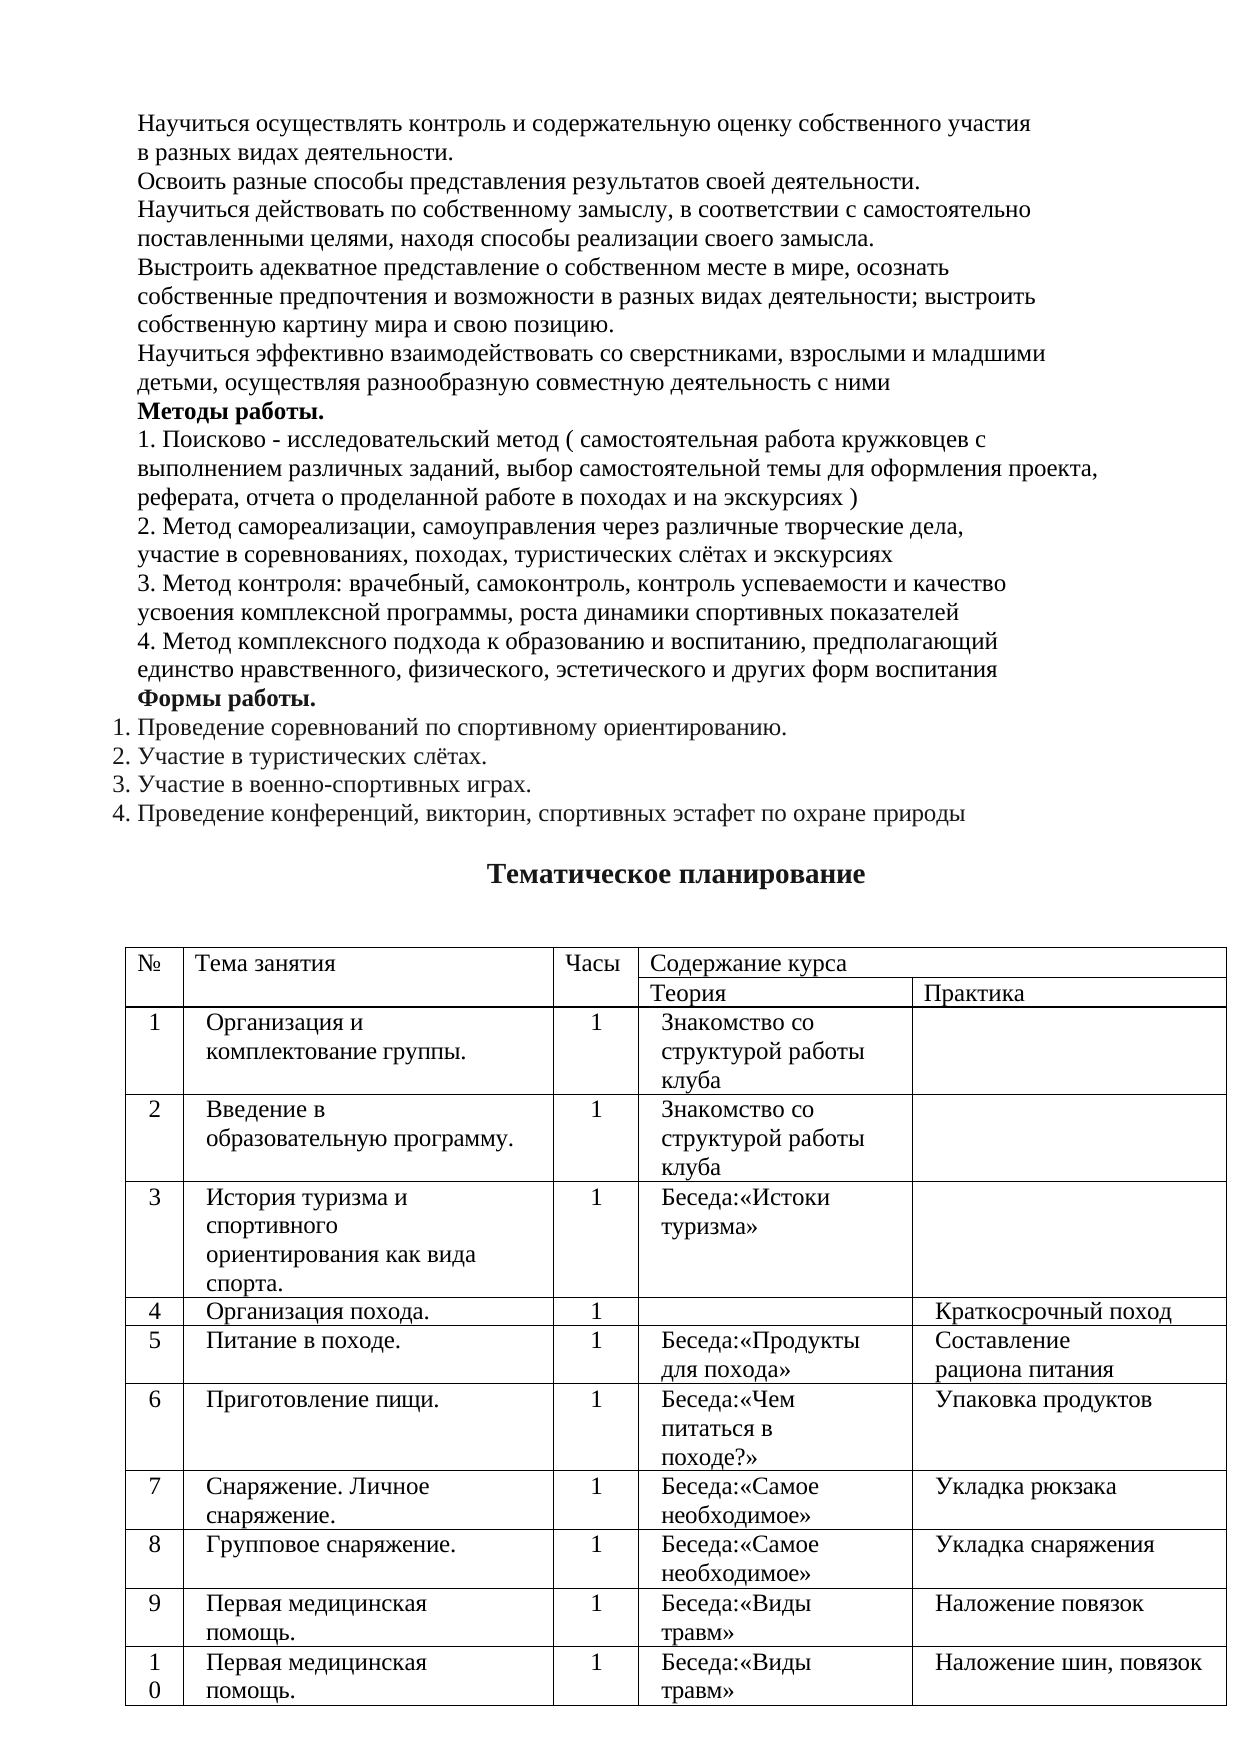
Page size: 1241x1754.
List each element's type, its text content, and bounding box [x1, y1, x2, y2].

table_header Содержание курса [639, 948, 1226, 977]
table_cell 7 [126, 1471, 183, 1529]
subtitle единство нравственного, физического, эстетического и других форм воспитания [137, 654, 1215, 683]
table_cell Укладка снаряжения [913, 1530, 1226, 1587]
table_cell [913, 1182, 1226, 1297]
table_cell 5 [126, 1326, 183, 1383]
table_cell Практика [913, 978, 1226, 1006]
table_cell 4 [126, 1298, 183, 1324]
subtitle Освоить разные способы представления результатов своей деятельности. [137, 166, 1215, 194]
subtitle реферата, отчета о проделанной работе в походах и на экскурсиях ) [137, 482, 1215, 511]
subtitle Научиться осуществлять контроль и содержательную оценку собственного участия [137, 108, 1215, 137]
table_cell 1 [554, 1008, 638, 1094]
table_cell Наложение повязок [913, 1589, 1226, 1646]
subtitle поставленными целями, находя способы реализации своего замысла. [137, 223, 1215, 252]
table_cell 1 [554, 1384, 638, 1470]
table_cell [913, 1008, 1226, 1094]
table_cell 1 [554, 1095, 638, 1181]
subtitle собственные предпочтения и возможности в разных видах деятельности; выстроить [137, 281, 1215, 309]
subtitle детьми, осуществляя разнообразную совместную деятельность с ними [137, 367, 1215, 396]
table_cell Беседа:«Самое необходимое» [639, 1471, 912, 1529]
table_cell 6 [126, 1384, 183, 1470]
subtitle Научиться эффективно взаимодействовать со сверстниками, взрослыми и младшими [137, 338, 1215, 367]
list Участие в туристических слётах. [112, 741, 1215, 769]
table_cell Составление рациона питания [913, 1326, 1226, 1383]
table_cell 1 [554, 1471, 638, 1529]
table_cell [639, 1298, 912, 1324]
table_cell История туризма и спортивного ориентирования как вида спорта. [184, 1182, 553, 1297]
table_cell Укладка рюкзака [913, 1471, 1226, 1529]
table_cell Наложение шин, повязок [913, 1647, 1226, 1704]
list Проведение соревнований по спортивному ориентированию. [112, 712, 1215, 741]
subtitle Тематическое планирование [137, 856, 1215, 889]
table_cell Беседа:«Виды травм» [639, 1647, 912, 1704]
subtitle 4. Метод комплексного подхода к образованию и воспитанию, предполагающий [137, 626, 1215, 654]
table_cell 1 [554, 1647, 638, 1704]
table_cell 8 [126, 1530, 183, 1587]
table_cell 1 [554, 1298, 638, 1324]
table_cell 1 [554, 1326, 638, 1383]
table_cell 2 [126, 1095, 183, 1181]
table_cell Краткосрочный поход [913, 1298, 1226, 1324]
table_cell Питание в походе. [184, 1326, 553, 1383]
subtitle Научиться действовать по собственному замыслу, в соответствии с самостоятельно [137, 194, 1215, 223]
subtitle участие в соревнованиях, походах, туристических слётах и экскурсиях [137, 539, 1215, 568]
table_cell 1 [126, 1008, 183, 1094]
table_cell Приготовление пищи. [184, 1384, 553, 1470]
table_cell 1 [554, 1182, 638, 1297]
table_cell Теория [639, 978, 912, 1006]
subtitle 3. Метод контроля: врачебный, самоконтроль, контроль успеваемости и качество [137, 568, 1215, 597]
table_cell 10 [126, 1647, 183, 1704]
table_cell Знакомство со структурой работы клуба [639, 1095, 912, 1181]
list Проведение конференций, викторин, спортивных эстафет по охране природы [112, 798, 1215, 827]
subtitle 2. Метод самореализации, самоуправления через различные творческие дела, [137, 511, 1215, 539]
subtitle выполнением различных заданий, выбор самостоятельной темы для оформления проекта, [137, 453, 1215, 482]
table_cell Беседа:«Чем питаться в походе?» [639, 1384, 912, 1470]
subtitle 1. Поисково - исследовательский метод ( самостоятельная работа кружковцев с [137, 424, 1215, 453]
table_cell 1 [554, 1530, 638, 1587]
table_cell 3 [126, 1182, 183, 1297]
table_cell Знакомство со структурой работы клуба [639, 1008, 912, 1094]
table_cell Организация и комплектование группы. [184, 1008, 553, 1094]
subtitle собственную картину мира и свою позицию. [137, 309, 1215, 338]
list Участие в военно-спортивных играх. [112, 769, 1215, 798]
table_cell Беседа:«Виды травм» [639, 1589, 912, 1646]
subtitle Выстроить адекватное представление о собственном месте в мире, осознать [137, 252, 1215, 281]
table_cell Введение в образовательную программу. [184, 1095, 553, 1181]
table_cell Беседа:«Истоки туризма» [639, 1182, 912, 1297]
table_cell 1 [554, 1589, 638, 1646]
table_cell Групповое снаряжение. [184, 1530, 553, 1587]
table_cell Первая медицинская помощь. [184, 1647, 553, 1704]
subtitle в разных видах деятельности. [137, 137, 1215, 166]
table_header № [126, 948, 183, 1006]
table_cell Первая медицинская помощь. [184, 1589, 553, 1646]
table_header Часы [554, 948, 638, 1006]
subtitle Методы работы. [137, 396, 1215, 424]
table_header Тема занятия [184, 948, 553, 1006]
table_cell Организация похода. [184, 1298, 553, 1324]
subtitle усвоения комплексной программы, роста динамики спортивных показателей [137, 597, 1215, 626]
table_cell Беседа:«Самое необходимое» [639, 1530, 912, 1587]
table_cell Упаковка продуктов [913, 1384, 1226, 1470]
table_cell Снаряжение. Личное снаряжение. [184, 1471, 553, 1529]
table_cell Беседа:«Продукты для похода» [639, 1326, 912, 1383]
table_cell 9 [126, 1589, 183, 1646]
table_cell [913, 1095, 1226, 1181]
subtitle Формы работы. [137, 683, 1215, 712]
